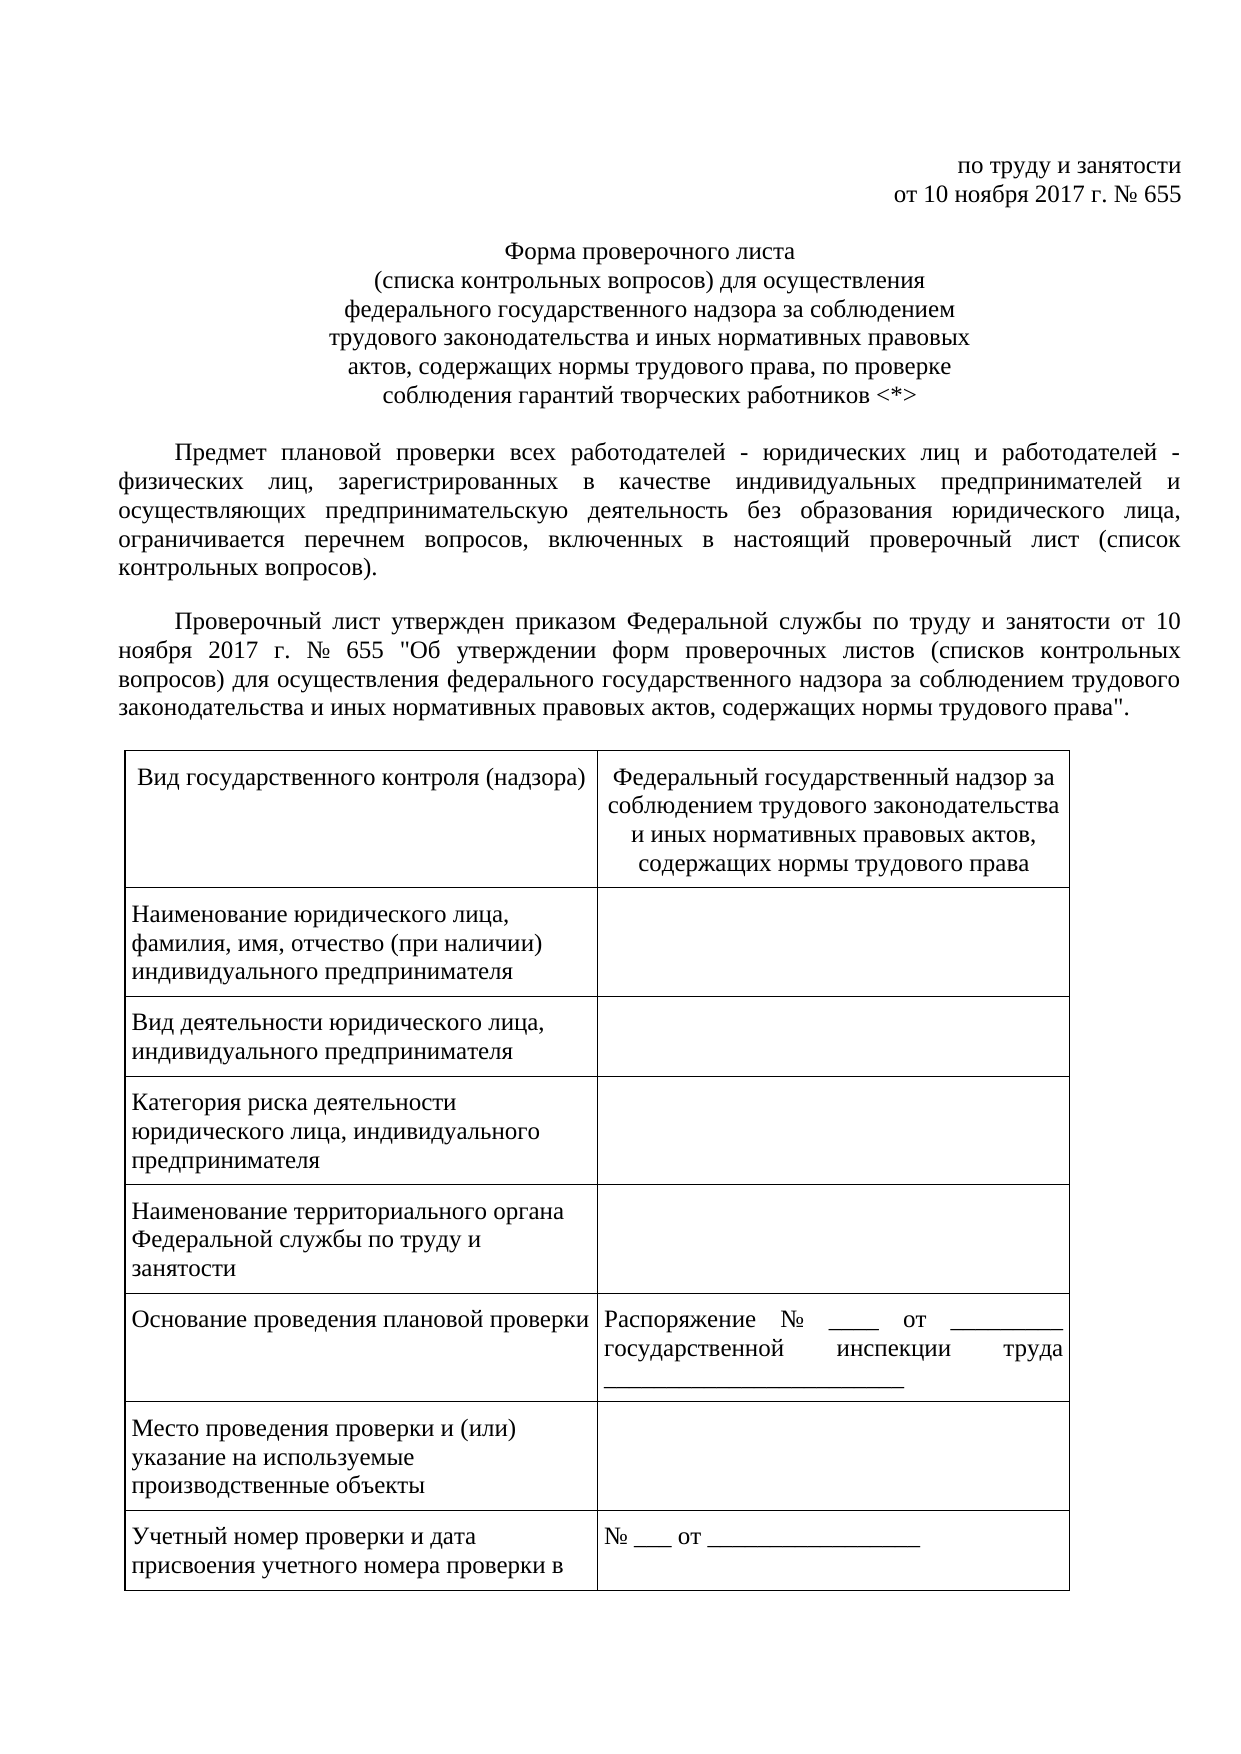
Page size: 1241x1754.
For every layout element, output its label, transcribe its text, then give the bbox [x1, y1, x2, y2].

text трудового законодательства и иных нормативных правовых [118, 322, 1181, 351]
table_cell [598, 1077, 1069, 1184]
text от 10 ноября 2017 г. № 655 [118, 179, 1181, 207]
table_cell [598, 1511, 1069, 1589]
text (списка контрольных вопросов) для осуществления [118, 265, 1181, 294]
text соблюдения гарантий творческих работников <*> [118, 380, 1181, 409]
table_cell Вид деятельности юридического лица, индивидуального предпринимателя [126, 997, 597, 1076]
text федерального государственного надзора за соблюдением [118, 294, 1181, 322]
text актов, содержащих нормы трудового права, по проверке [118, 351, 1181, 380]
table_cell Наименование территориального органа Федеральной службы по труду и занятости [126, 1185, 597, 1293]
table_cell [598, 1402, 1069, 1510]
table_cell Основание проведения плановой проверки [126, 1294, 597, 1401]
table_cell Категория риска деятельности юридического лица, индивидуального предпринимателя [126, 1077, 597, 1184]
table_cell [598, 888, 1069, 996]
table_cell [598, 997, 1069, 1076]
table_cell Распоряжение № ____ от _________ государственной инспекции труда ________________________ [598, 1294, 1069, 1401]
table_cell Наименование юридического лица, фамилия, имя, отчество (при наличии) индивидуального предпринимателя [126, 888, 597, 996]
table_header Вид государственного контроля (надзора) [126, 751, 597, 887]
table_cell Место проведения проверки и (или) указание на используемые производственные объекты [126, 1402, 597, 1510]
text Форма проверочного листа [118, 236, 1181, 265]
text Проверочный лист утвержден приказом Федеральной службы по труду и занятости от 10 ноября 2017 г. № 655 "Об утверждении форм проверочных листов (списков контрольных вопросов) для осуществления федерального государственного надзора за соблюдением трудового законодательства и иных нормативных правовых актов, содержащих нормы трудового права". [118, 606, 1181, 721]
text по труду и занятости [118, 150, 1181, 179]
table_cell [598, 1185, 1069, 1293]
text Предмет плановой проверки всех работодателей - юридических лиц и работодателей - физических лиц, зарегистрированных в качестве индивидуальных предпринимателей и осуществляющих предпринимательскую деятельность без образования юридического лица, ограничивается перечнем вопросов, включенных в настоящий проверочный лист (список контрольных вопросов). [118, 437, 1181, 581]
table_header Федеральный государственный надзор за соблюдением трудового законодательства и иных нормативных правовых актов, содержащих нормы трудового права [598, 751, 1069, 887]
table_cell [126, 1511, 597, 1589]
